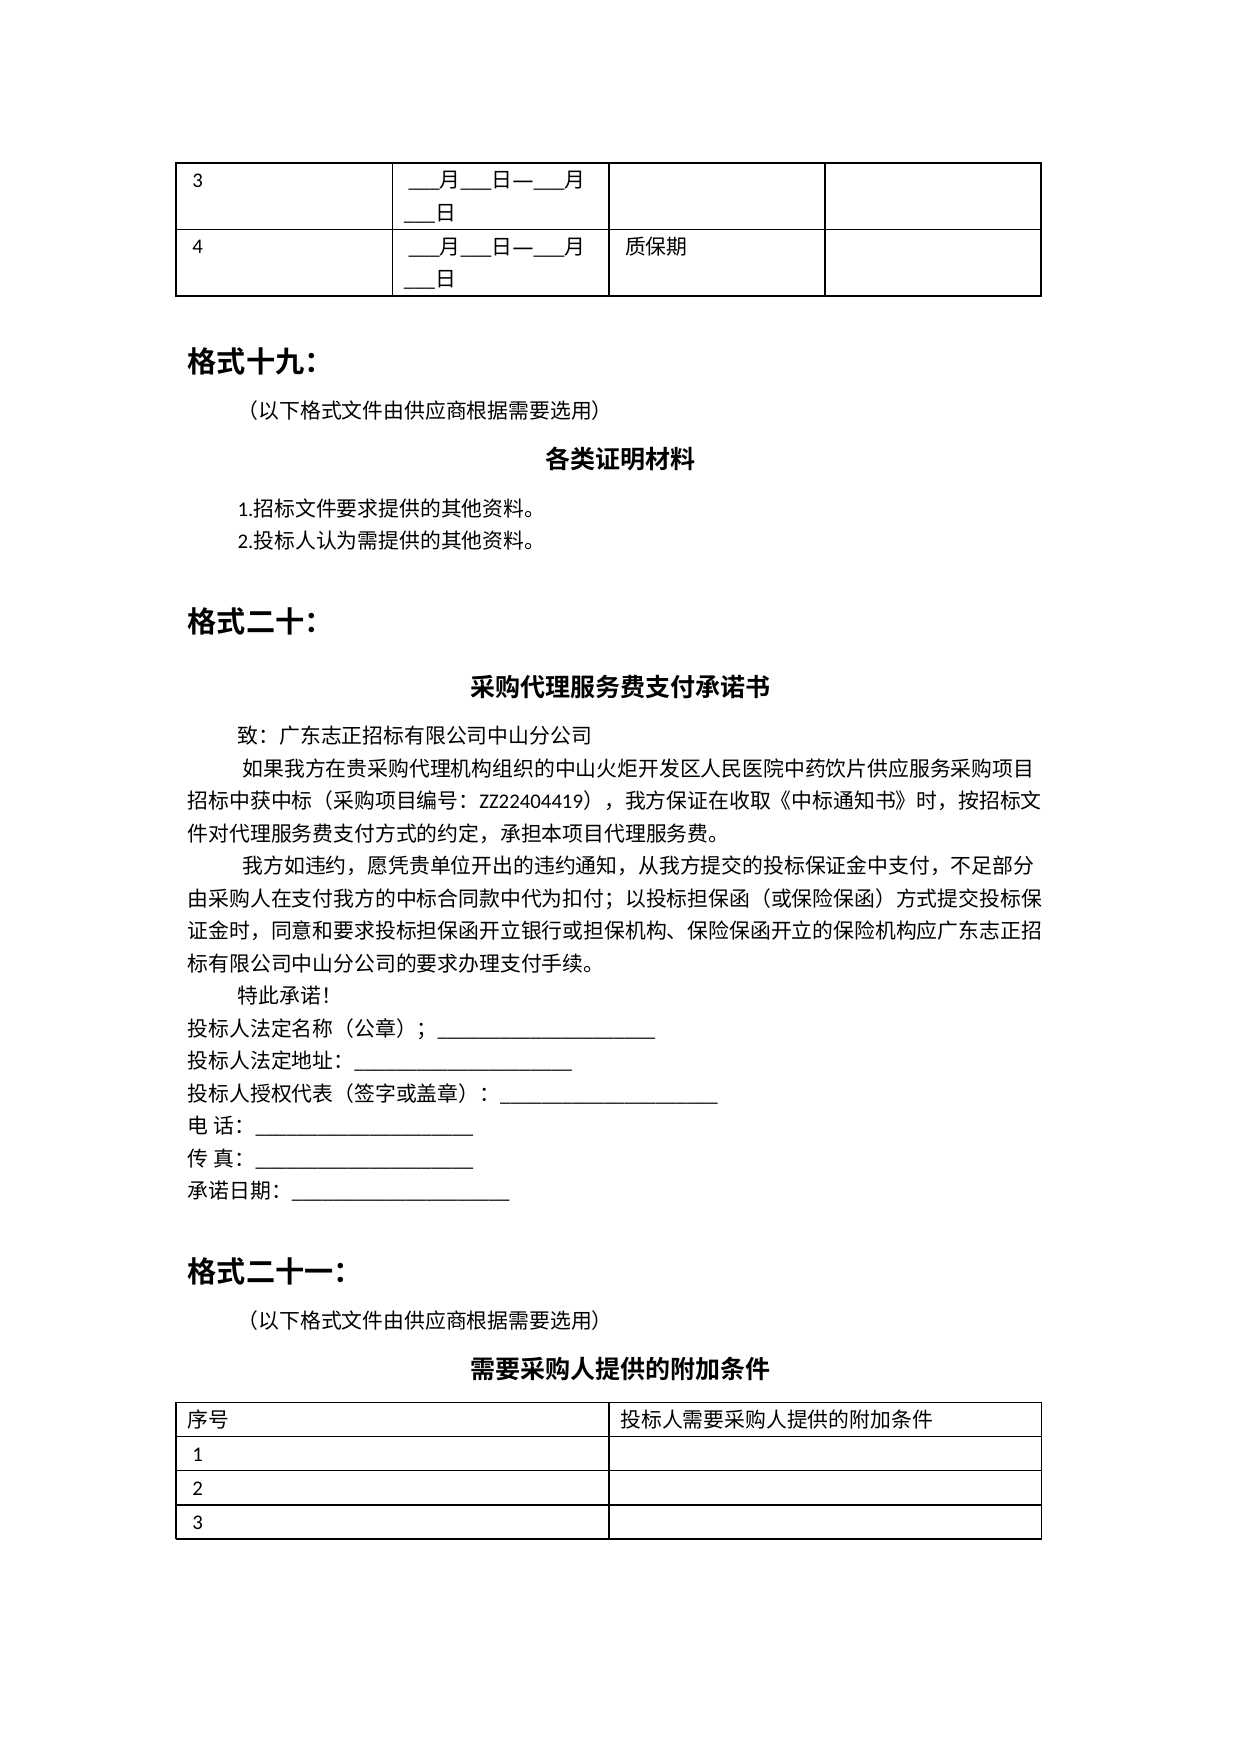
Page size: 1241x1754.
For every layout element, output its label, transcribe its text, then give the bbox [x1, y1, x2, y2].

table_cell [610, 164, 824, 228]
table_cell 2 [177, 1471, 608, 1504]
text 特此承诺！ [187, 979, 1053, 1012]
table_cell [610, 1437, 1041, 1470]
table_cell ___月___日—___月___日 [393, 164, 608, 228]
text 投标人法定地址：_____________________ [187, 1044, 1053, 1077]
text 1.招标文件要求提供的其他资料。 [187, 492, 1053, 524]
table_cell ___月___日—___月___日 [393, 230, 608, 295]
text 投标人授权代表（签字或盖章）：_____________________ [187, 1077, 1053, 1109]
text 格式十九： [187, 329, 1053, 394]
table_cell [826, 164, 1040, 228]
text 如果我方在贵采购代理机构组织的中山火炬开发区人民医院中药饮片供应服务采购项目招标中获中标（采购项目编号：ZZ22404419），我方保证在收取《中标通知书》时，按招标文件对代理服务费支付方式的约定，承担本项目代理服务费。 [187, 752, 1053, 849]
table_cell 3 [177, 1506, 608, 1538]
text 2.投标人认为需提供的其他资料。 [187, 524, 1053, 557]
text 各类证明材料 [187, 427, 1053, 492]
table_cell [610, 1471, 1041, 1504]
table_cell 质保期 [610, 230, 824, 295]
text 传 真：_____________________ [187, 1142, 1053, 1174]
text 投标人法定名称（公章）；_____________________ [187, 1012, 1053, 1044]
text 需要采购人提供的附加条件 [187, 1337, 1053, 1402]
table_cell 4 [177, 230, 392, 295]
table_cell [610, 1506, 1041, 1538]
text （以下格式文件由供应商根据需要选用） [187, 394, 1053, 427]
text （以下格式文件由供应商根据需要选用） [187, 1304, 1053, 1337]
text 致：广东志正招标有限公司中山分公司 [187, 719, 1053, 752]
table_cell 1 [177, 1437, 608, 1470]
table_header 序号 [177, 1403, 608, 1436]
text 格式二十一： [187, 1239, 1053, 1304]
table_cell [826, 230, 1040, 295]
table_header 投标人需要采购人提供的附加条件 [610, 1403, 1041, 1436]
text 采购代理服务费支付承诺书 [187, 654, 1053, 719]
text 承诺日期：_____________________ [187, 1174, 1053, 1207]
text 电 话：_____________________ [187, 1109, 1053, 1142]
text 我方如违约，愿凭贵单位开出的违约通知，从我方提交的投标保证金中支付，不足部分由采购人在支付我方的中标合同款中代为扣付；以投标担保函（或保险保函）方式提交投标保证金时，同意和要求投标担保函开立银行或担保机构、保险保函开立的保险机构应广东志正招标有限公司中山分公司的要求办理支付手续。 [187, 849, 1053, 979]
table_cell 3 [177, 164, 392, 228]
text 格式二十： [187, 589, 1053, 654]
